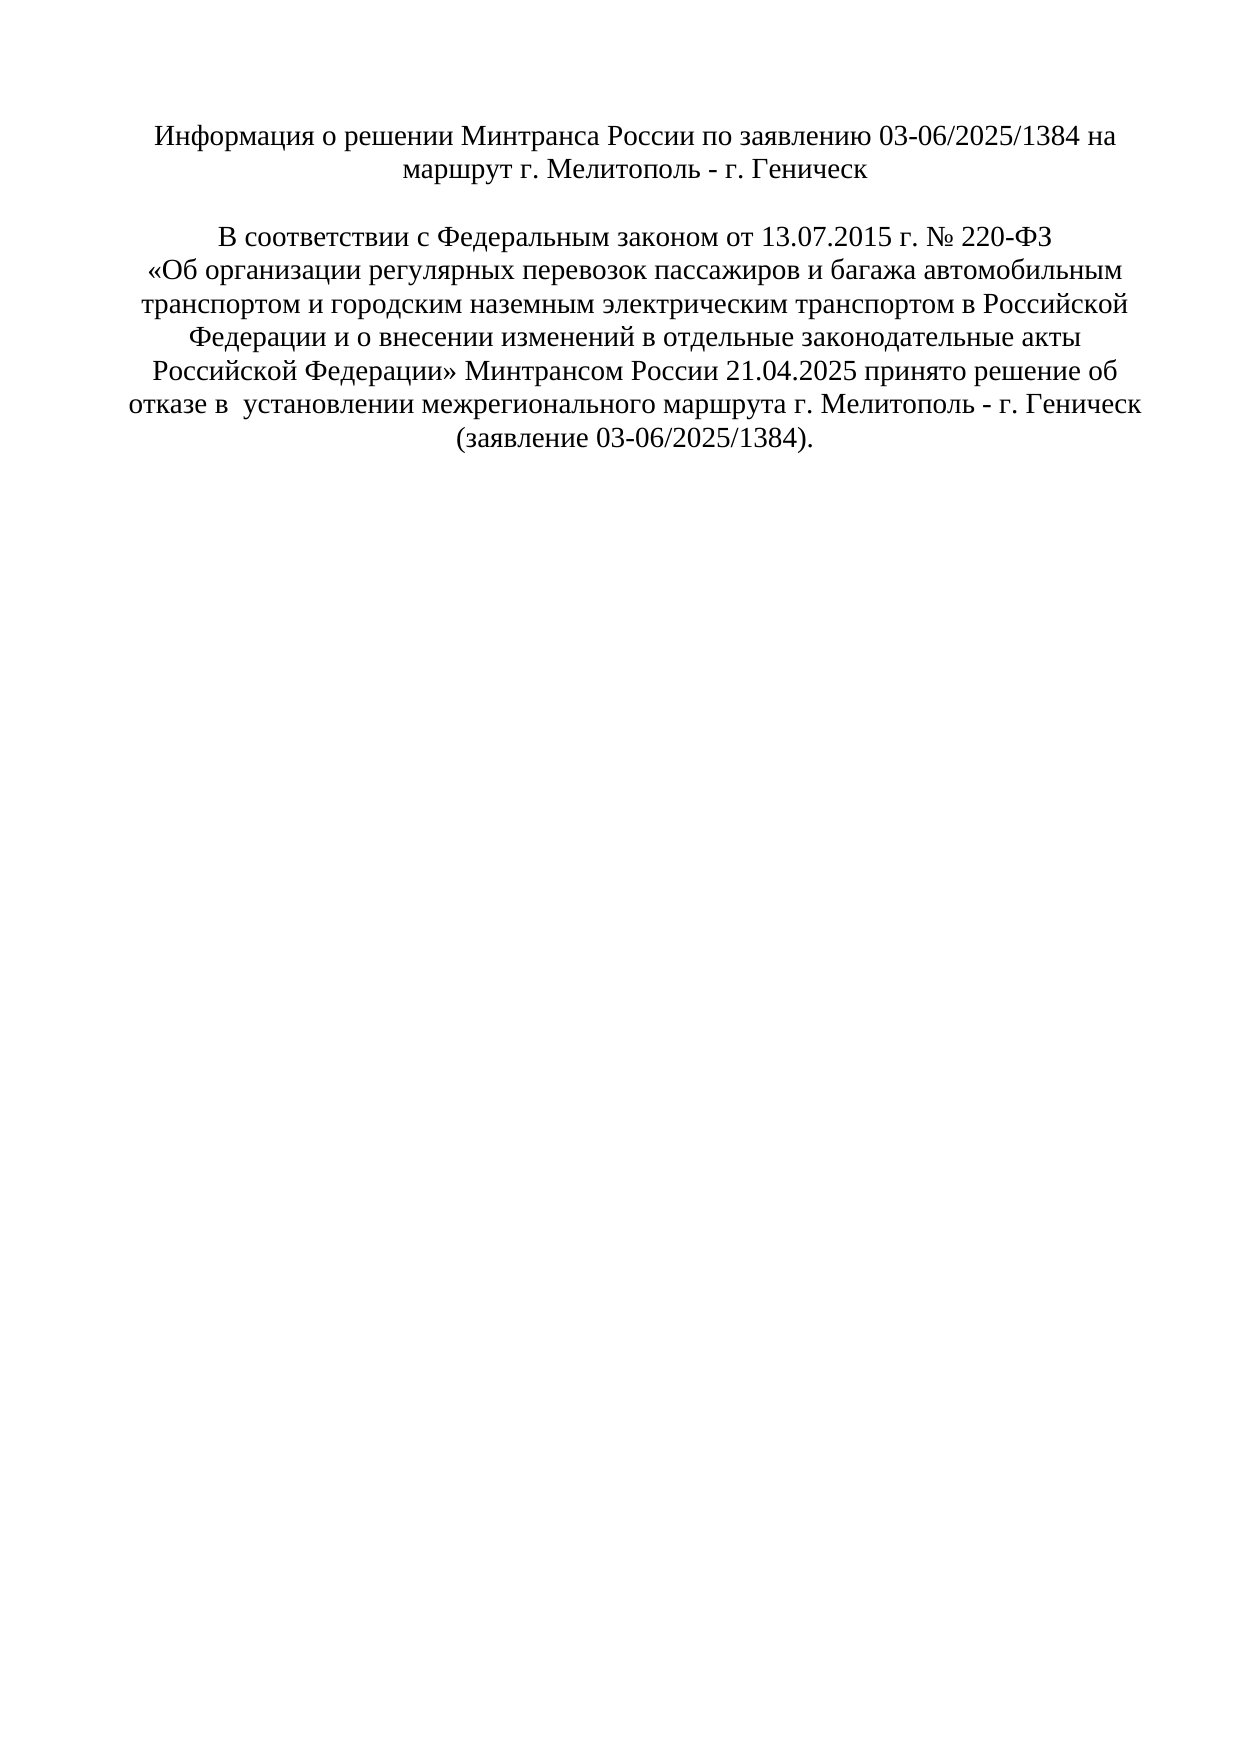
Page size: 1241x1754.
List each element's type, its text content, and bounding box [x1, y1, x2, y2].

text В соответствии с Федеральным законом от 13.07.2015 г. № 220-ФЗ «Об организации регулярных перевозок пассажиров и багажа автомобильным транспортом и городским наземным электрическим транспортом в Российской Федерации и о внесении изменений в отдельные законодательные акты Российской Федерации» Минтрансом России 21.04.2025 принято решение об отказе в установлении межрегионального маршрута г. Мелитополь - г. Геническ (заявление 03-06/2025/1384). [118, 219, 1152, 453]
text Информация о решении Минтранса России по заявлению 03-06/2025/1384 на маршрут г. Мелитополь - г. Геническ [118, 118, 1152, 185]
